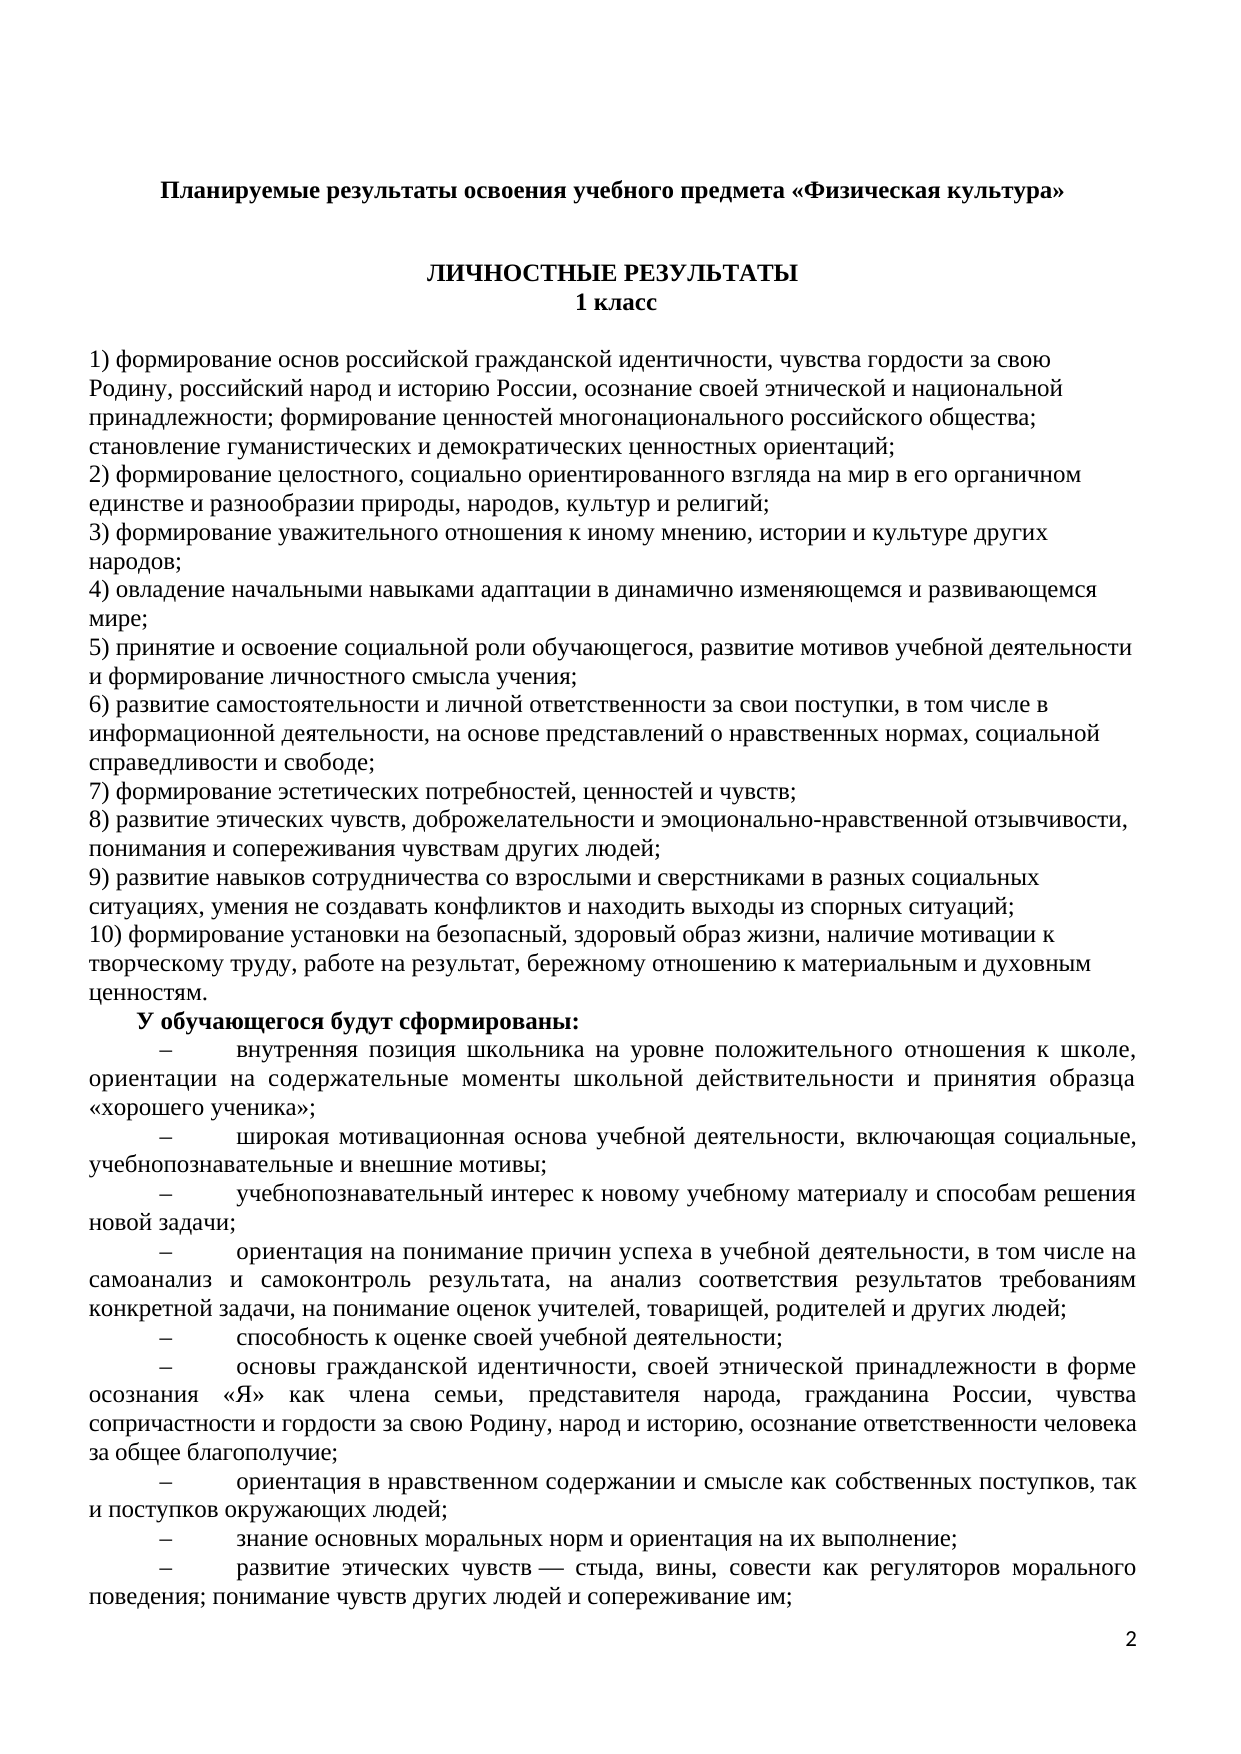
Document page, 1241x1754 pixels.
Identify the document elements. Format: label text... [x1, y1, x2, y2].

text 8) развитие этических чувств, доброжелательности и эмоционально-нравственной отзывчивости, понимания и сопереживания чувствам других людей; [88, 804, 1137, 862]
text 1) формирование основ российской гражданской идентичности, чувства гордости за свою Родину, российский народ и историю России, осознание своей этнической и национальной принадлежности; формирование ценностей многонационального российского общества; становление гуманистических и демократических ценностных ориентаций; [88, 344, 1137, 459]
text Планируемые результаты освоения учебного предмета «Физическая культура» [88, 176, 1137, 204]
text 7) формирование эстетических потребностей, ценностей и чувств; [88, 776, 1137, 804]
list способность к оценке своей учебной деятельности; [88, 1322, 1137, 1351]
text 10) формирование установки на безопасный, здоровый образ жизни, наличие мотивации к творческому труду, работе на результат, бережному отношению к материальным и духовным ценностям. [88, 919, 1137, 1006]
list знание основных моральных норм и ориентация на их выполнение; [88, 1523, 1137, 1552]
text 2) формирование целостного, социально ориентированного взгляда на мир в его органичном единстве и разнообразии природы, народов, культур и религий; [88, 459, 1137, 517]
list ориентация на понимание причин успеха в учебной деятельности, в том числе на самоанализ и самоконтроль результата, на анализ соответствия результатов требованиям конкретной задачи, на понимание оценок учителей, товарищей, родителей и других людей; [88, 1236, 1137, 1322]
list широкая мотивационная основа учебной деятельности, включающая социальные, учебно­познавательные и внешние мотивы; [88, 1121, 1137, 1178]
text 9) развитие навыков сотрудничества со взрослыми и сверстниками в разных социальных ситуациях, умения не создавать конфликтов и находить выходы из спорных ситуаций; [88, 862, 1137, 919]
list развитие этических чувств — стыда, вины, совести как регуляторов морального поведения; понимание чувств других людей и сопереживание им; [88, 1552, 1137, 1609]
text 1 класс [88, 287, 1137, 316]
list основы гражданской идентичности, своей этнической принадлежности в форме осознания «Я» как члена семьи, представителя народа, гражданина России, чувства сопричастности и гордости за свою Родину, народ и историю, осознание ответственности человека за общее благополучие; [88, 1351, 1137, 1466]
text У обучающегося будут сформированы: [88, 1006, 1137, 1034]
list внутренняя позиция школьника на уровне положительного отношения к школе, ориентации на содержательные моменты школьной действительности и принятия образца «хорошего ученика»; [88, 1034, 1137, 1121]
list ориентация в нравственном содержании и смысле как собственных поступков, так и поступков окружающих людей; [88, 1466, 1137, 1523]
text 3) формирование уважительного отношения к иному мнению, истории и культуре других народов; [88, 517, 1137, 574]
text 5) принятие и освоение социальной роли обучающегося, развитие мотивов учебной деятельности и формирование личностного смысла учения; [88, 632, 1137, 689]
text ЛИЧНОСТНЫЕ РЕЗУЛЬТАТЫ [88, 258, 1137, 287]
text 6) развитие самостоятельности и личной ответственности за свои поступки, в том числе в информационной деятельности, на основе представлений о нравственных нормах, социальной справедливости и свободе; [88, 689, 1137, 776]
text 4) овладение начальными навыками адаптации в динамично изменяющемся и развивающемся мире; [88, 574, 1137, 632]
list учебно­познавательный интерес к новому учебному материалу и способам решения новой задачи; [88, 1178, 1137, 1236]
